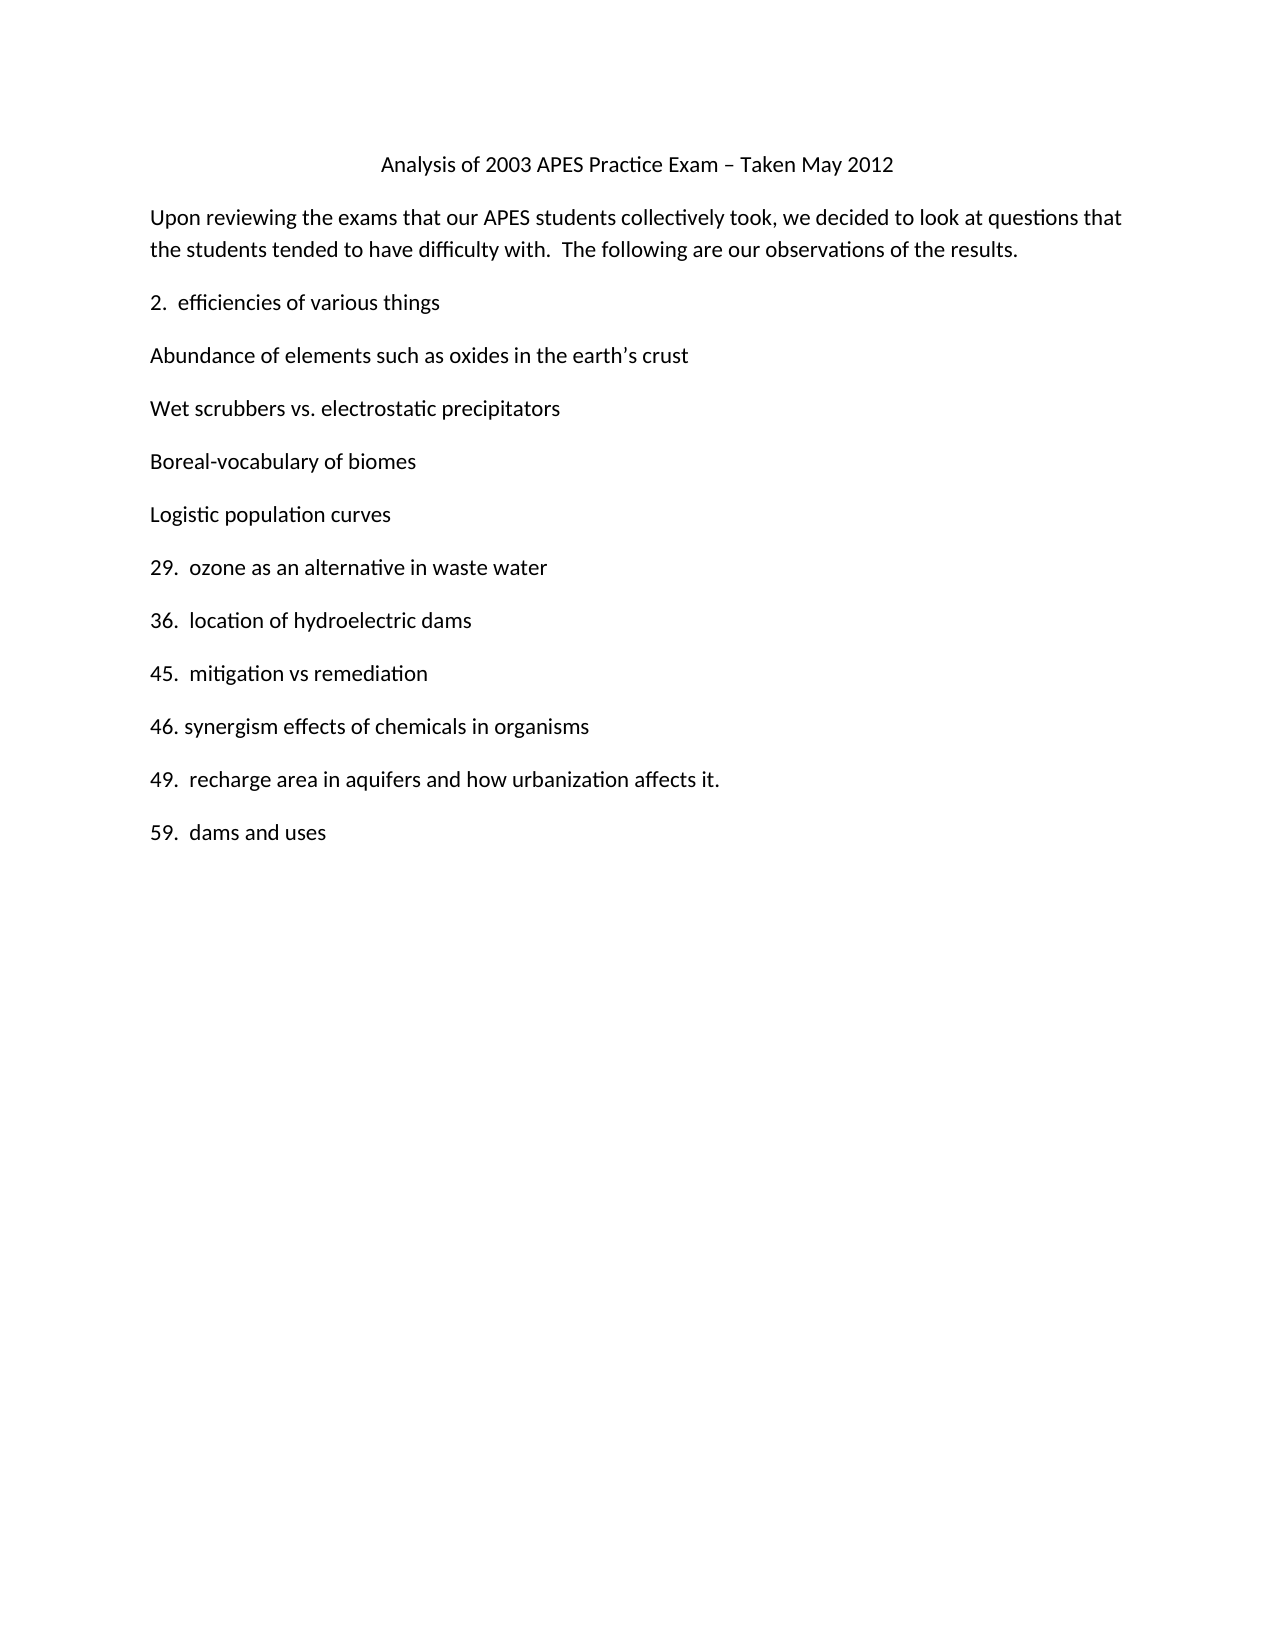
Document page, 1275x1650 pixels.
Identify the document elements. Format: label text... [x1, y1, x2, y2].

text Wet scrubbers vs. electrostatic precipitators [150, 394, 1125, 422]
text 46. synergism effects of chemicals in organisms [150, 712, 1125, 740]
text 36. location of hydroelectric dams [150, 606, 1125, 634]
text 2. efficiencies of various things [150, 288, 1125, 316]
text Upon reviewing the exams that our APES students collectively took, we decided to look at questions that the students tended to have difficulty with. The following are our observations of the results. [150, 203, 1125, 263]
text Abundance of elements such as oxides in the earth’s crust [150, 341, 1125, 369]
text Logistic population curves [150, 500, 1125, 528]
text Analysis of 2003 APES Practice Exam – Taken May 2012 [150, 150, 1125, 178]
text 49. recharge area in aquifers and how urbanization affects it. [150, 765, 1125, 793]
text 29. ozone as an alternative in waste water [150, 553, 1125, 581]
text Boreal-vocabulary of biomes [150, 447, 1125, 475]
text 59. dams and uses [150, 818, 1125, 846]
text 45. mitigation vs remediation [150, 659, 1125, 687]
